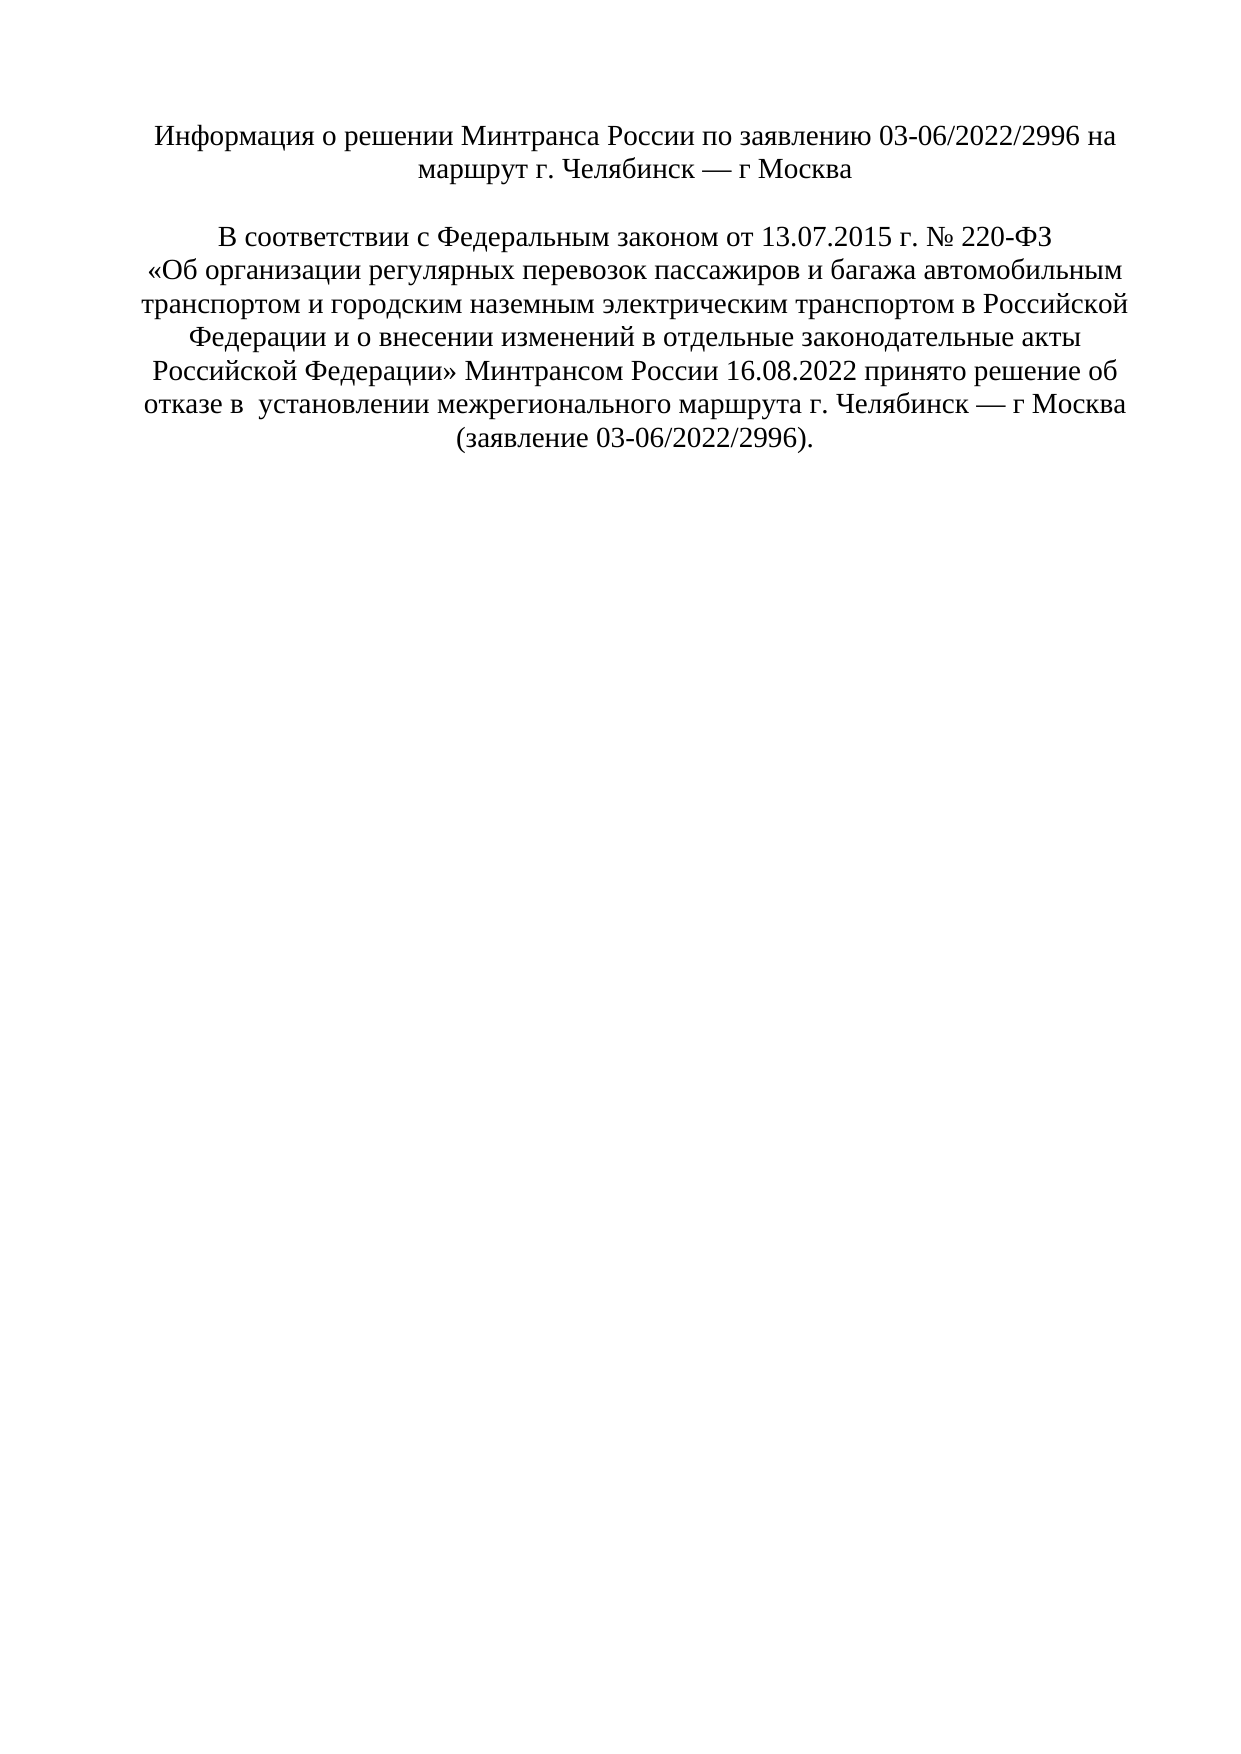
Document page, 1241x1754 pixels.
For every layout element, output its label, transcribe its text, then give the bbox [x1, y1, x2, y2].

text Информация о решении Минтранса России по заявлению 03-06/2022/2996 на маршрут г. Челябинск — г Москва [118, 118, 1152, 185]
text В соответствии с Федеральным законом от 13.07.2015 г. № 220-ФЗ «Об организации регулярных перевозок пассажиров и багажа автомобильным транспортом и городским наземным электрическим транспортом в Российской Федерации и о внесении изменений в отдельные законодательные акты Российской Федерации» Минтрансом России 16.08.2022 принято решение об отказе в установлении межрегионального маршрута г. Челябинск — г Москва (заявление 03-06/2022/2996). [118, 219, 1152, 453]
